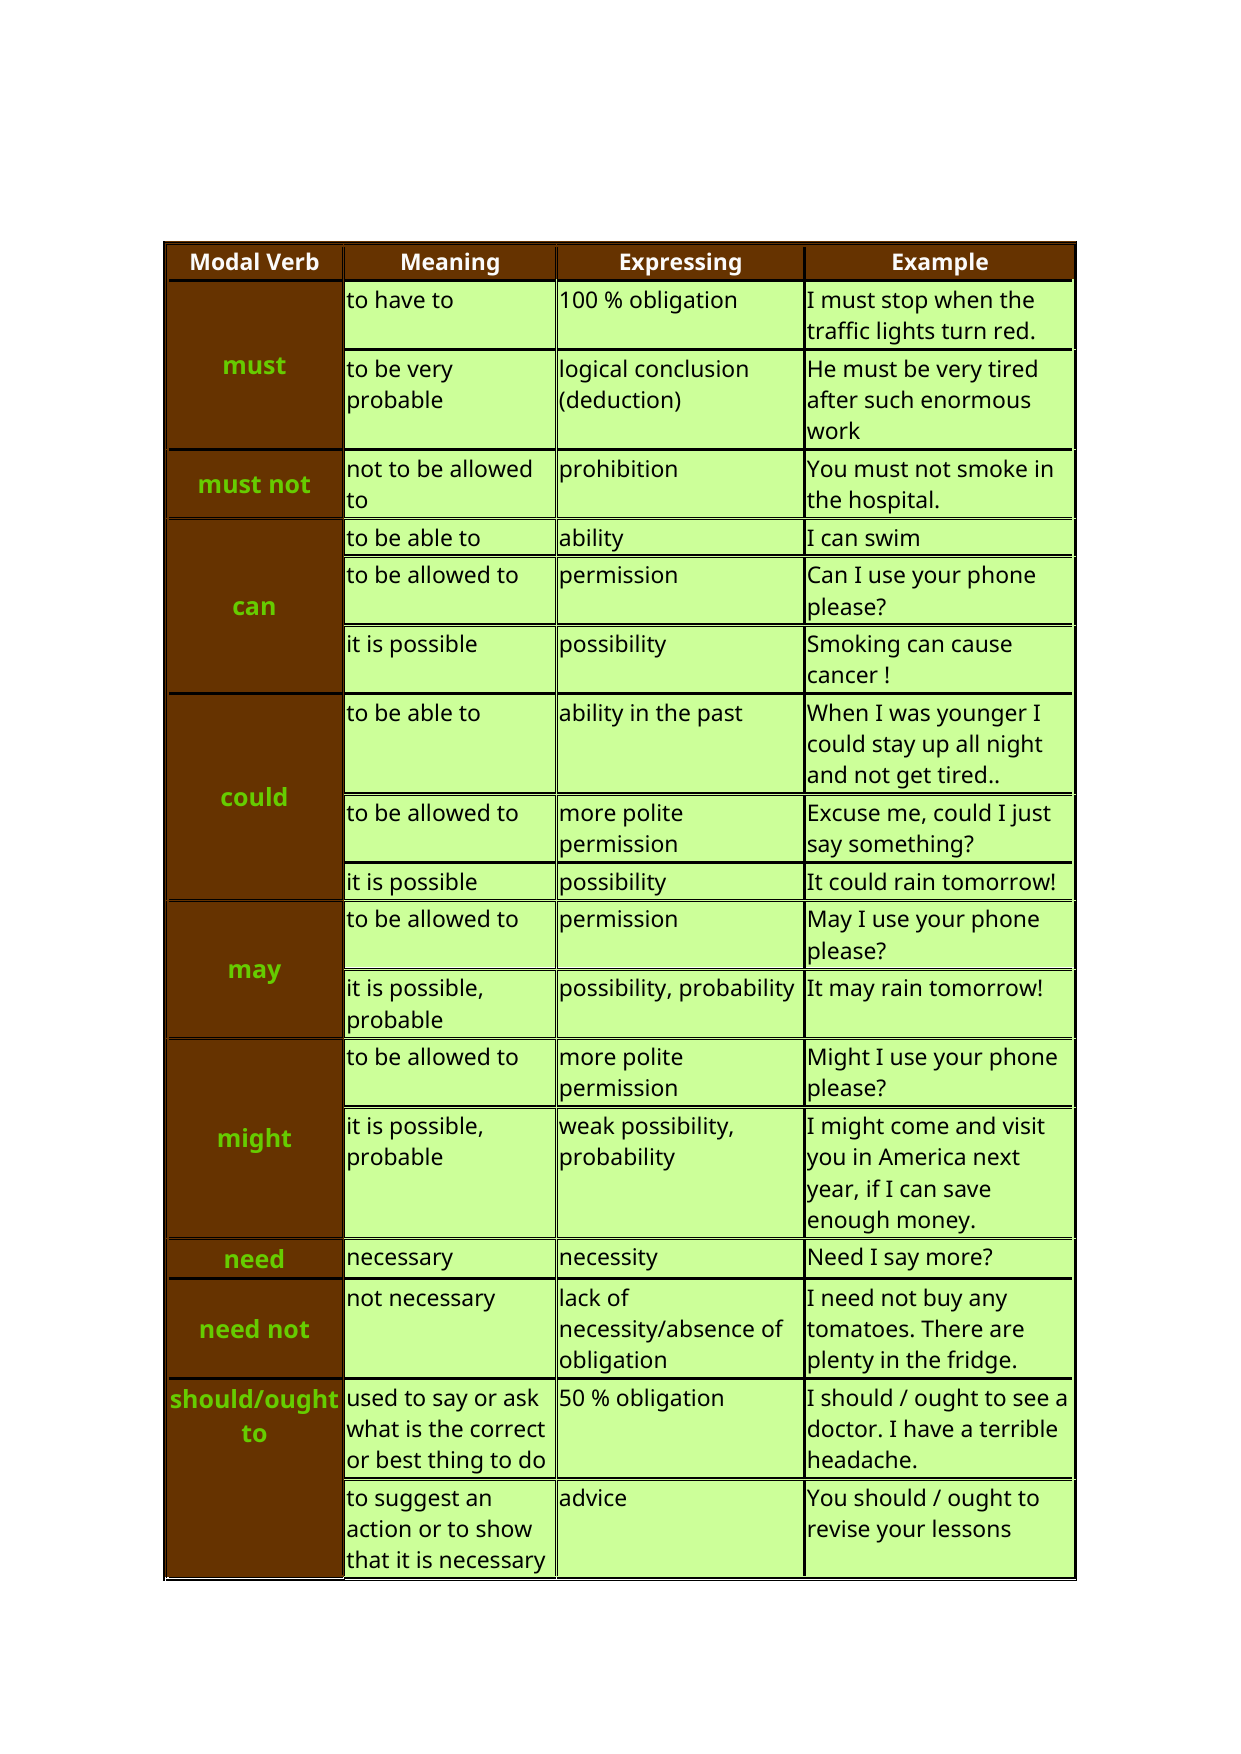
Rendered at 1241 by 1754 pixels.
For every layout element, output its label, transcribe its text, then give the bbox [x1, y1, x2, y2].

table_cell must [167, 279, 342, 448]
table_header Modal Verb [167, 245, 344, 279]
table_cell prohibition [558, 451, 803, 517]
table_cell may [165, 899, 344, 1036]
table_cell to be able to [345, 695, 555, 792]
table_cell to be allowed to [345, 796, 555, 861]
table_cell not necessary [345, 1280, 555, 1377]
table_cell I need not buy any tomatoes. There are plenty in the fridge. [806, 1277, 1074, 1377]
table_cell I can swim [804, 517, 1076, 554]
table_cell ability [558, 520, 803, 554]
table_cell permission [558, 558, 803, 623]
table_cell He must be very tired after such enormous work [806, 348, 1076, 448]
table_cell it is possible [345, 627, 555, 692]
table_cell You must not smoke in the hospital. [806, 448, 1076, 517]
table_cell Smoking can cause cancer ! [806, 623, 1075, 692]
table_cell need not [167, 1277, 342, 1377]
table_cell advice [556, 1481, 804, 1577]
table_cell must not [165, 448, 342, 517]
table_cell I should / ought to see a doctor. I have a terrible headache. [806, 1377, 1074, 1477]
table_cell could [167, 692, 342, 899]
table_cell possibility [558, 627, 803, 692]
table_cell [344, 1481, 556, 1577]
table_cell I might come and visit you in America next year, if I can save enough money. [806, 1105, 1075, 1237]
table_cell more polite permission [558, 1040, 803, 1105]
table_cell It could rain tomorrow! [806, 861, 1074, 899]
table_cell When I was younger I could stay up all night and not get tired.. [806, 692, 1074, 792]
table_cell ability in the past [558, 695, 803, 792]
table_cell should/ought to [167, 1377, 344, 1577]
table_cell It may rain tomorrow! [806, 968, 1075, 1036]
table_cell to be allowed to [345, 558, 555, 623]
table_cell to be allowed to [345, 1040, 555, 1105]
table_cell weak possibility, probability [558, 1109, 803, 1237]
table_cell Can I use your phone please? [806, 554, 1075, 623]
table_cell used to say or ask what is the correct or best thing to do [345, 1380, 555, 1477]
table_cell it is possible, probable [345, 971, 555, 1036]
table_cell 100 % obligation [558, 282, 803, 348]
table_cell to be allowed to [345, 902, 555, 967]
table_header Meaning [344, 245, 556, 279]
table_cell to be able to [345, 520, 555, 554]
table_cell can [165, 517, 344, 692]
table_cell 50 % obligation [558, 1380, 803, 1477]
table_cell necessity [558, 1240, 803, 1277]
table_cell lack of necessity/absence of obligation [558, 1280, 803, 1377]
table_cell possibility [558, 864, 803, 899]
table_cell more polite permission [558, 796, 803, 861]
table_header Example [804, 245, 1074, 279]
table_cell necessary [345, 1240, 555, 1277]
table_cell permission [558, 902, 803, 967]
table_cell might [167, 1036, 342, 1237]
table_cell possibility, probability [558, 971, 803, 1036]
table_cell it is possible [345, 864, 555, 899]
table_cell You should / ought to revise your lessons [804, 1477, 1075, 1577]
table_cell Need I say more? [804, 1237, 1076, 1277]
table_cell Might I use your phone please? [806, 1036, 1075, 1105]
table_header Expressing [556, 245, 804, 279]
table_cell not to be allowed to [345, 451, 555, 517]
table_cell I must stop when the traffic lights turn red. [806, 279, 1074, 348]
table_cell Excuse me, could I just say something? [806, 792, 1075, 861]
table_cell it is possible, probable [345, 1109, 555, 1237]
table_cell to have to [345, 282, 555, 348]
table_cell need [165, 1237, 344, 1277]
table_cell to be very probable [345, 351, 555, 448]
table_cell May I use your phone please? [804, 899, 1076, 967]
table_cell logical conclusion (deduction) [558, 351, 803, 448]
